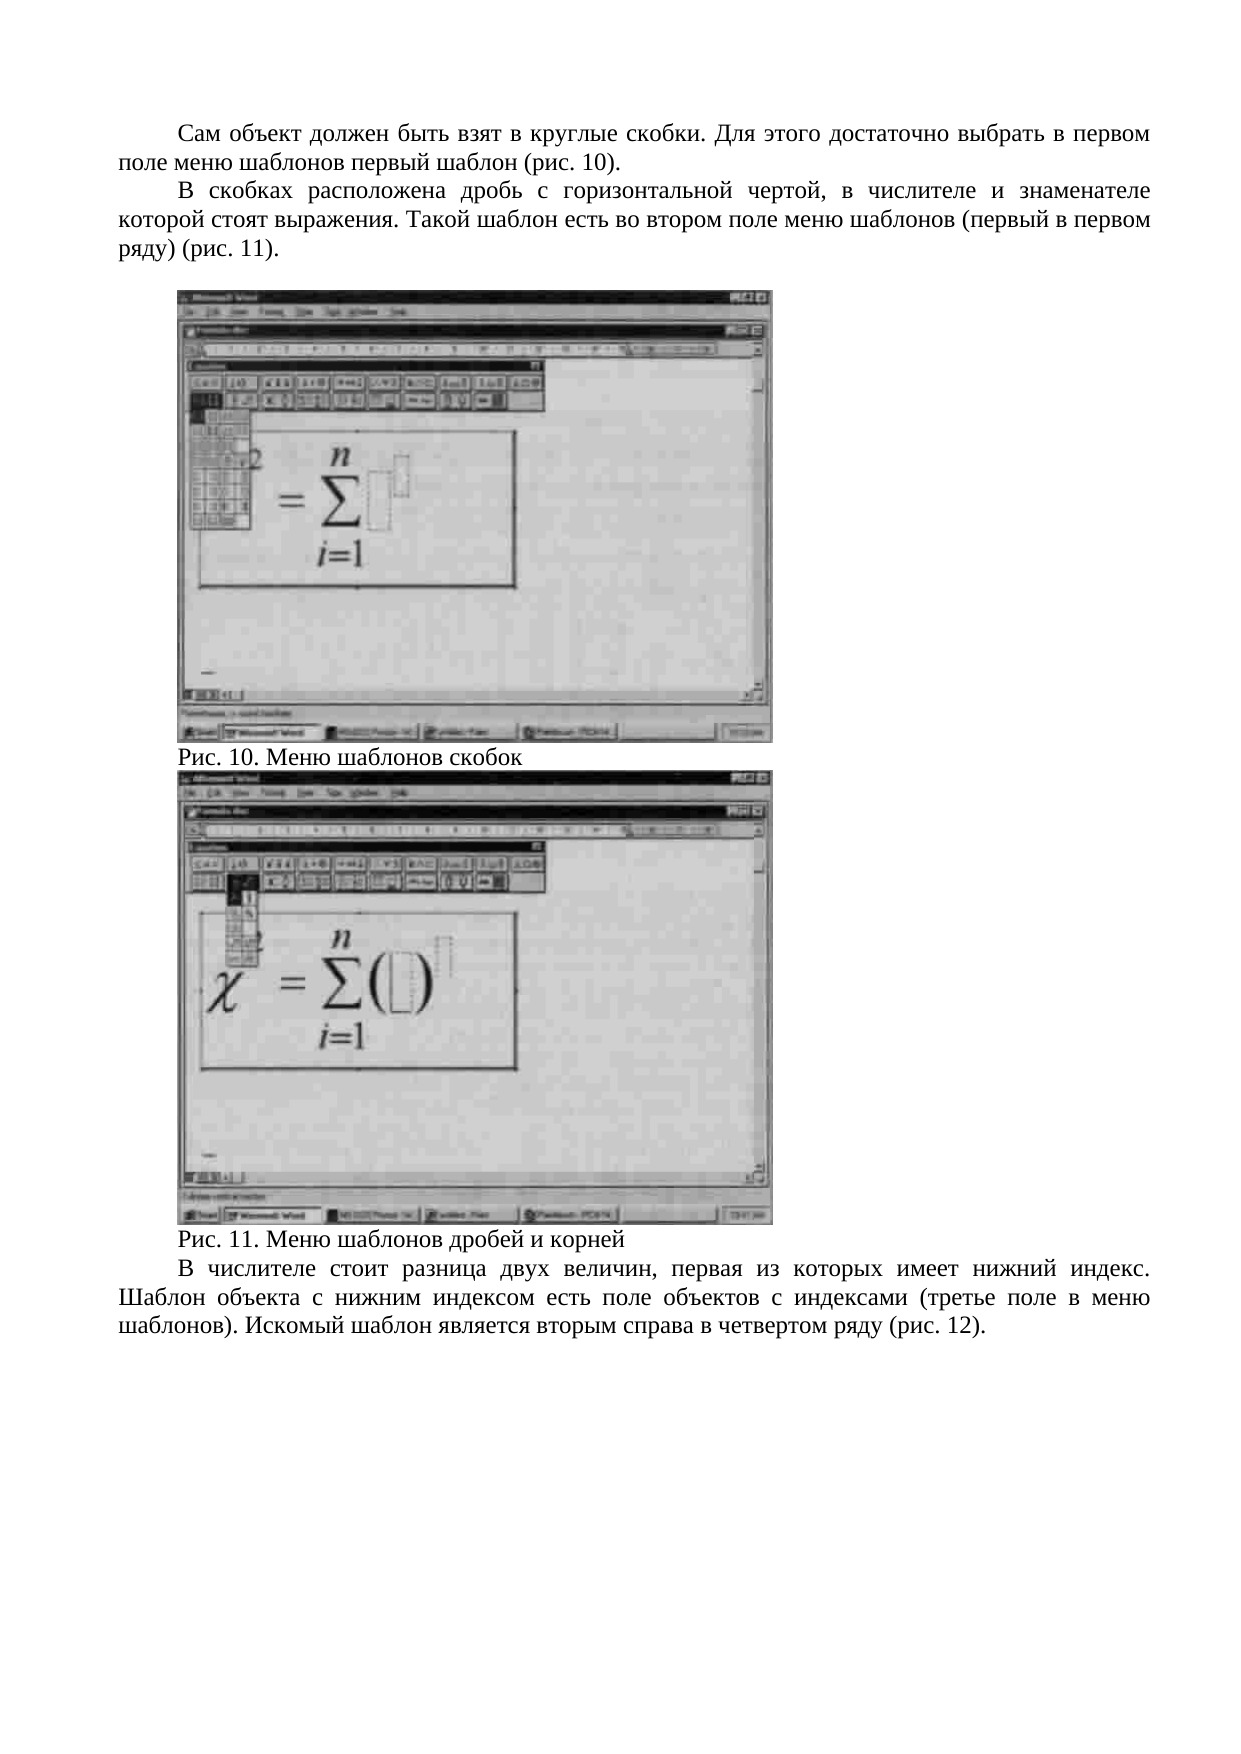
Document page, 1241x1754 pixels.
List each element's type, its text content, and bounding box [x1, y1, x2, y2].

text Рис. 11. Меню шаблонов дробей и корней [118, 1224, 1152, 1253]
text В числителе стоит разница двух величин, первая из которых имеет нижний индекс. Шаблон объекта с нижним индексом есть поле объектов с индексами (третье поле в меню шаблонов). Искомый шаблон является вторым справа в четвертом ряду (рис. 12). [118, 1253, 1152, 1339]
text Сам объект должен быть взят в круглые скобки. Для этого достаточно выбрать в первом поле меню шаблонов первый шаблон (рис. 10). [118, 118, 1152, 176]
picture [177, 290, 773, 743]
text Рис. 10. Меню шаблонов скобок [118, 742, 1152, 771]
text В скобках расположена дробь с горизонтальной чертой, в числителе и знаменателе которой стоят выражения. Такой шаблон есть во втором поле меню шаблонов (первый в первом ряду) (рис. 11). [118, 176, 1152, 262]
picture [177, 770, 773, 1225]
